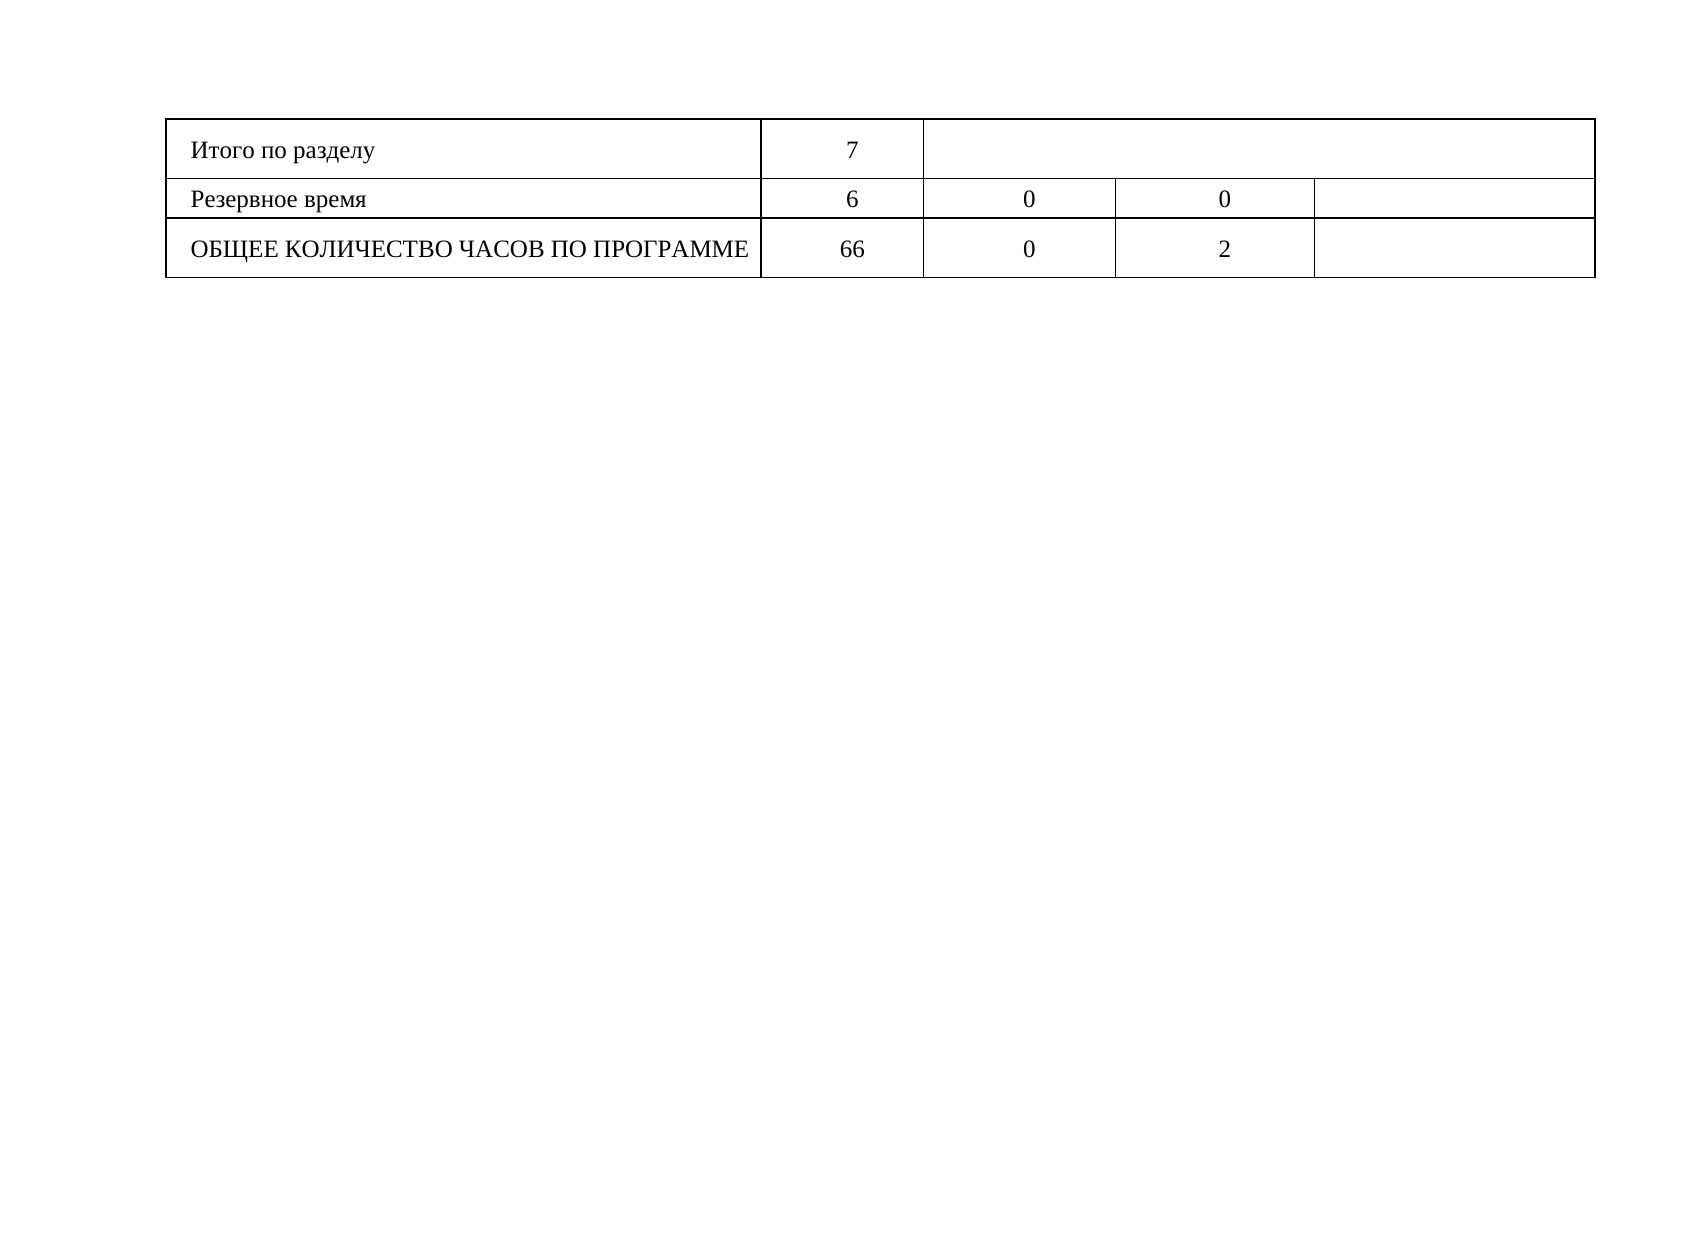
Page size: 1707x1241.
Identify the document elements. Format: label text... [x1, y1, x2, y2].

table_cell Итого по разделу [167, 120, 760, 178]
table_cell 6 [762, 179, 923, 217]
table_cell 0 [924, 219, 1115, 276]
table_cell Резервное время [167, 179, 760, 217]
table_cell 0 [924, 179, 1115, 217]
table_cell 7 [762, 120, 923, 178]
table_cell [1315, 179, 1594, 217]
table_cell [1315, 219, 1594, 276]
table_cell [924, 120, 1594, 178]
table_cell 2 [1116, 219, 1314, 276]
table_cell ОБЩЕЕ КОЛИЧЕСТВО ЧАСОВ ПО ПРОГРАММЕ [167, 219, 760, 276]
table_cell 0 [1116, 179, 1314, 217]
table_cell 66 [762, 219, 923, 276]
